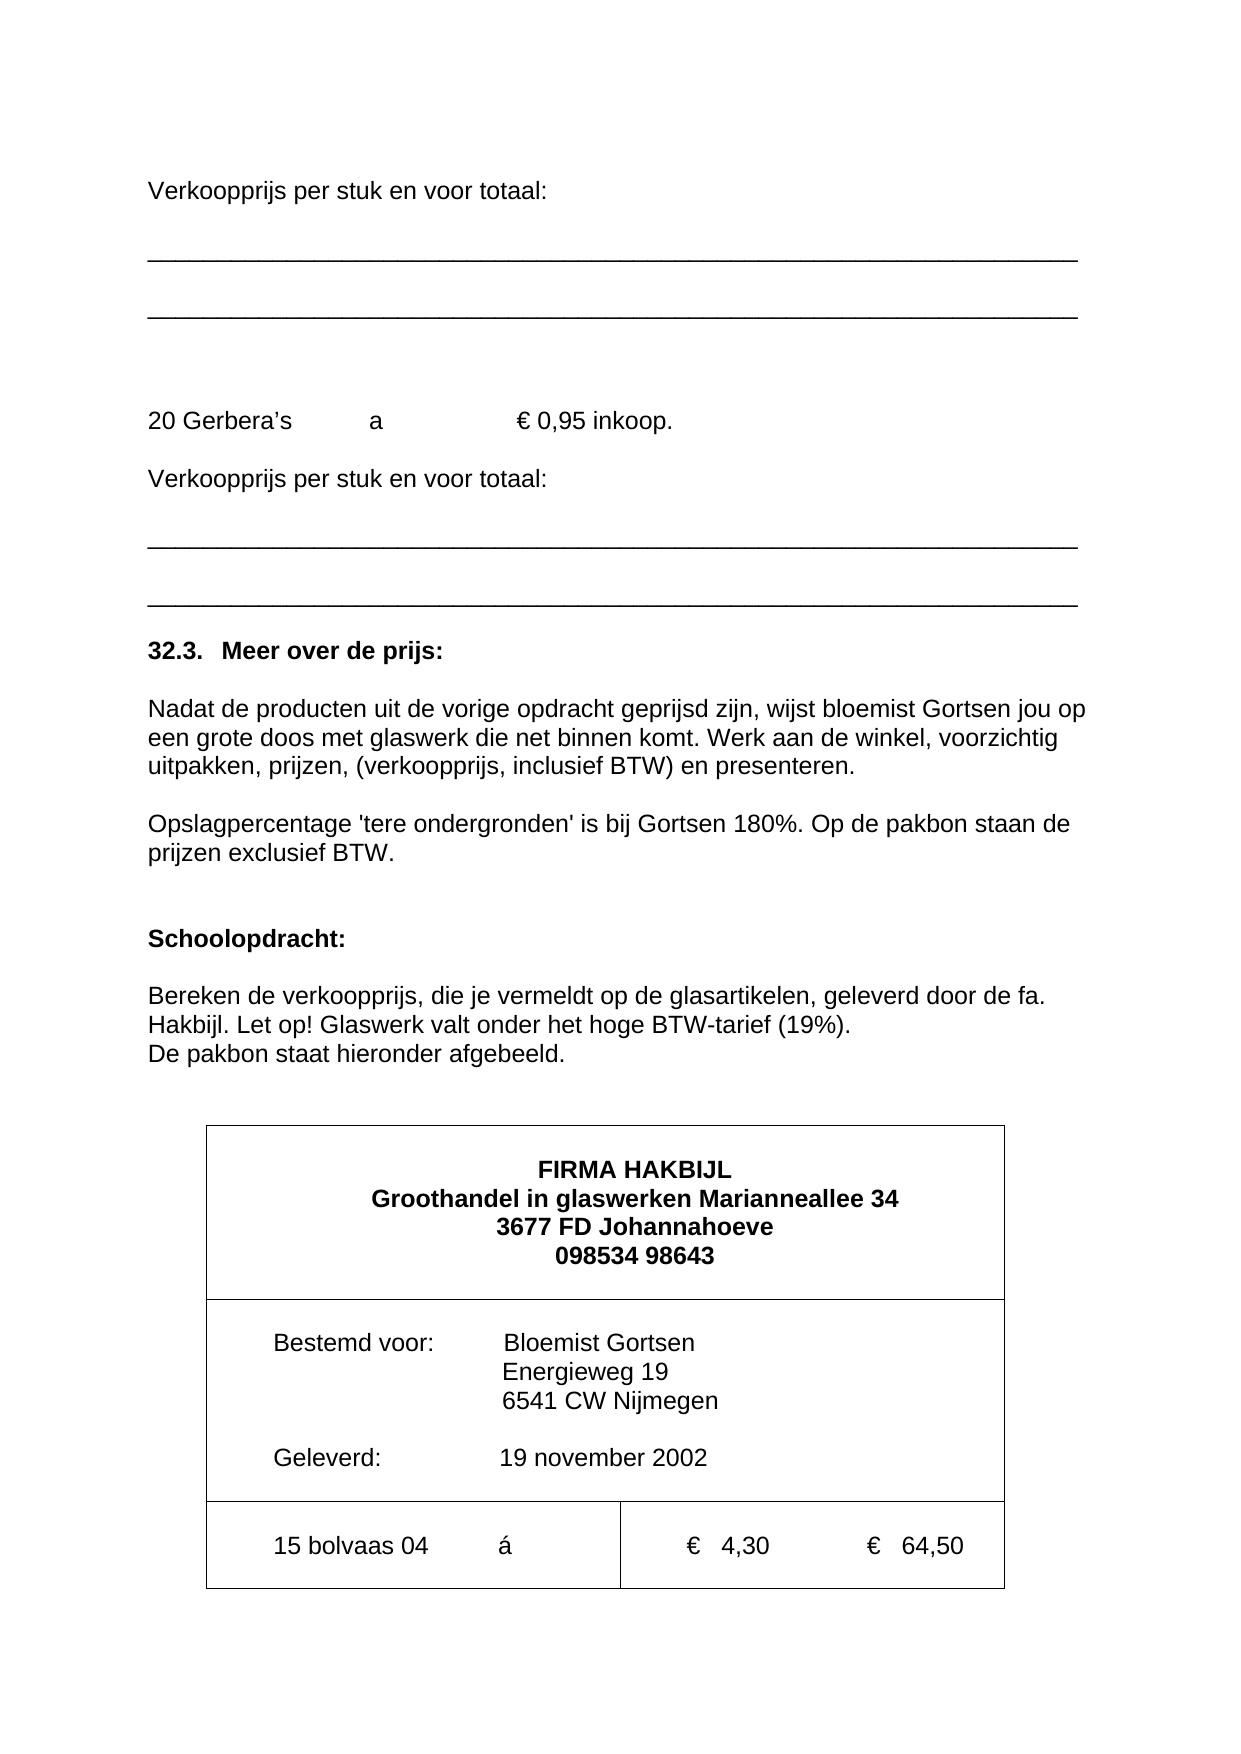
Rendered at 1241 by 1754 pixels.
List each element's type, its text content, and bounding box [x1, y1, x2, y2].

text Bereken de verkoopprijs, die je vermeldt op de glasartikelen, geleverd door de fa. Hakbijl. Let op! Glaswerk valt onder het hoge BTW-tarief (19%). [148, 981, 1093, 1039]
text Schoolopdracht: [148, 924, 1093, 953]
table_cell Bestemd voor: Bloemist Gortsen Energieweg 19 6541 CW Nijmegen Geleverd: 19 november 2002 [207, 1300, 1004, 1501]
text De pakbon staat hieronder afgebeeld. [148, 1039, 1093, 1068]
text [148, 234, 1093, 263]
text 32.3. Meer over de prijs: [148, 636, 1093, 665]
text Nadat de producten uit de vorige opdracht geprijsd zijn, wijst bloemist Gortsen jou op een grote doos met glaswerk die net binnen komt. Werk aan de winkel, voorzichtig uitpakken, prijzen, (verkoopprijs, inclusief BTW) en presenteren. [148, 694, 1093, 780]
text Opslagpercentage 'tere ondergronden' is bij Gortsen 180%. Op de pakbon staan de prijzen exclusief BTW. [148, 809, 1093, 866]
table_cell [207, 1502, 620, 1588]
text ___________________________________________________________________ [148, 579, 1093, 608]
table_header FIRMA HAKBIJL Groothandel in glaswerken Marianneallee 34 3677 FD Johannahoeve 098534 98643 [207, 1126, 1004, 1299]
text Verkoopprijs per stuk en voor totaal: [148, 176, 1093, 205]
text 20 Gerbera’s a € 0,95 inkoop. [148, 406, 1093, 435]
text Verkoopprijs per stuk en voor totaal: [148, 464, 1093, 493]
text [148, 291, 1093, 320]
text ___________________________________________________________________ [148, 521, 1093, 550]
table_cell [621, 1502, 1004, 1588]
